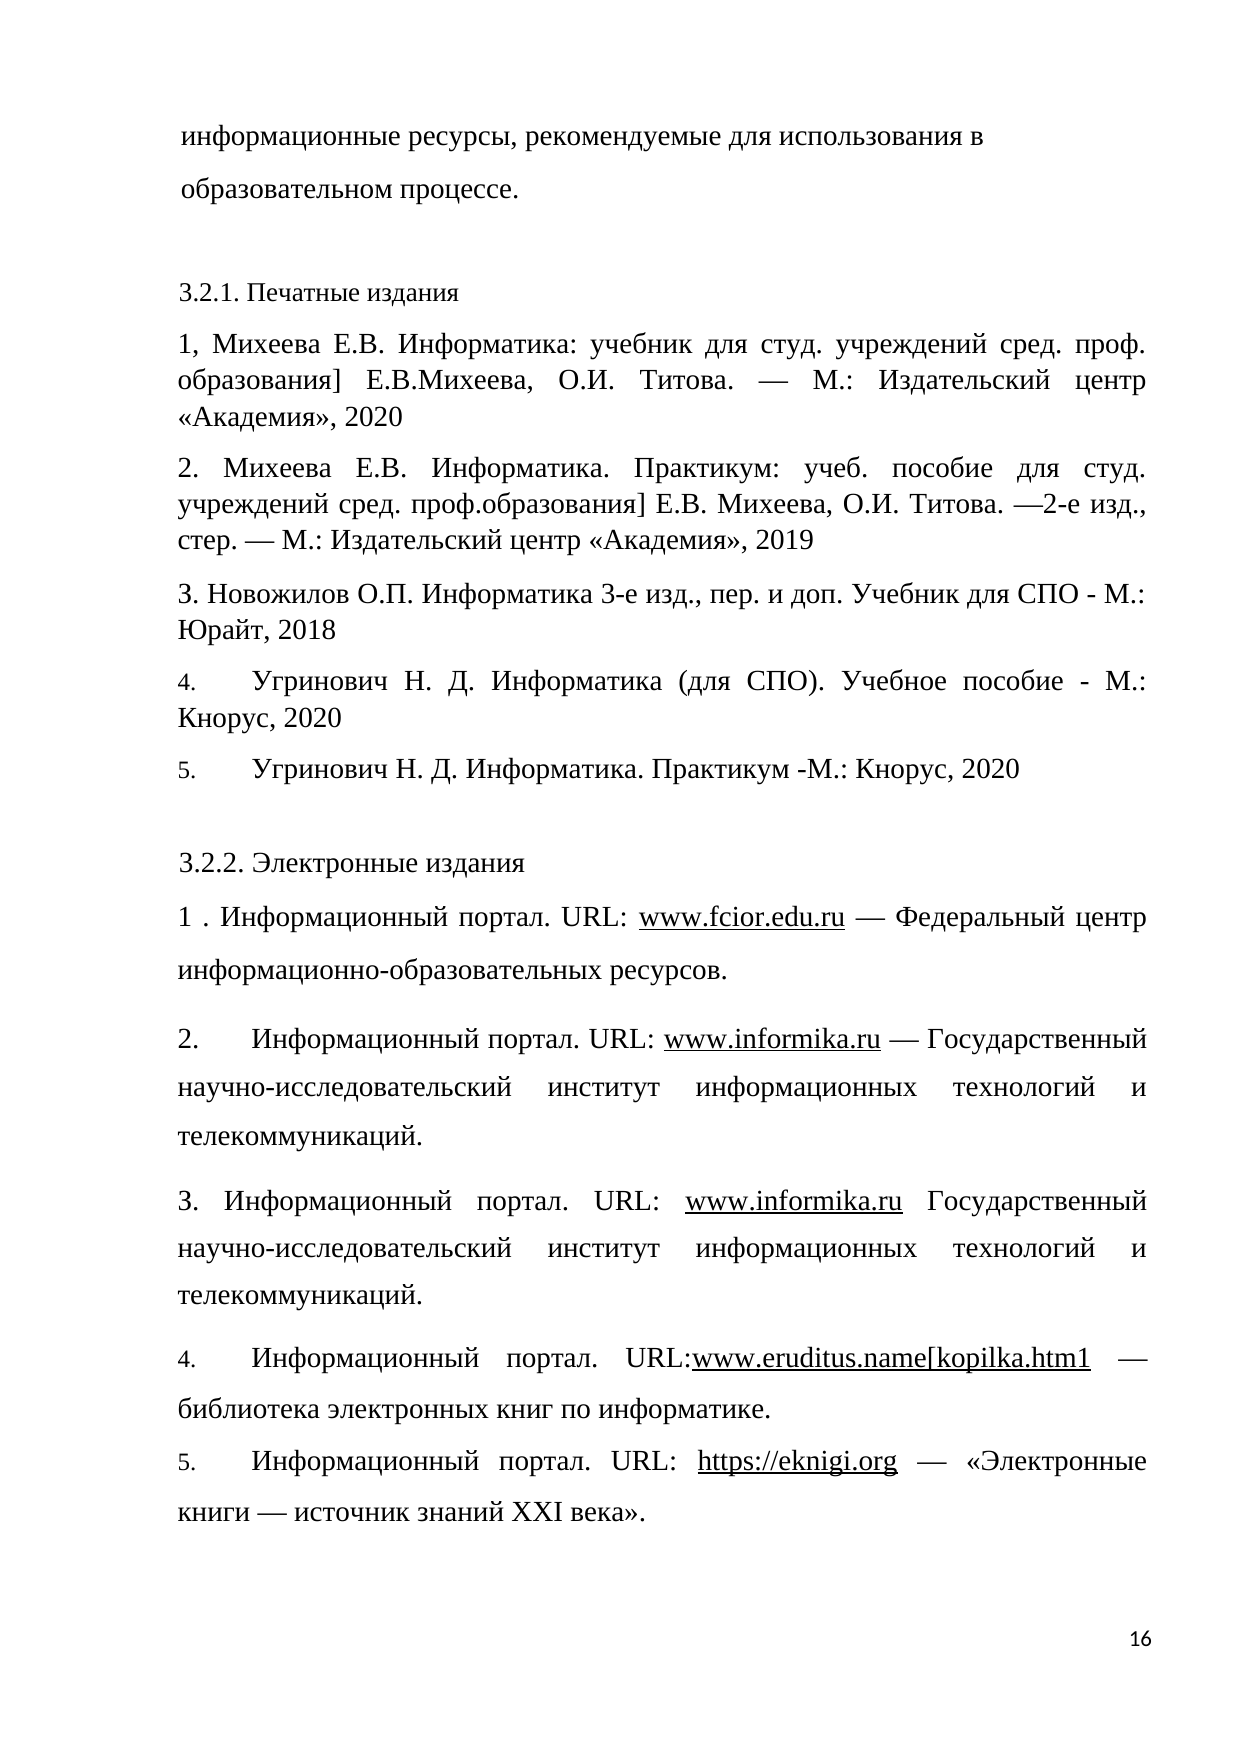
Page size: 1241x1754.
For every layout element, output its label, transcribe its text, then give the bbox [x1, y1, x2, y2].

list Информационный портал. URL: https://eknigi.org — «Электронные книги — источник знаний XXI века». [177, 1443, 1147, 1528]
text 1 . Информационный портал. URL: www.fcior.edu.ru — Федеральный центр информационно-образовательных ресурсов. [177, 899, 1147, 985]
text З. Новожилов О.П. Информатика 3-е изд., пер. и доп. Учебник для СПО - М.: Юрайт, 2018 [177, 576, 1147, 646]
text 1, Михеева Е.В. Информатика: учебник для студ. учреждений сред. проф. образования] Е.В.Михеева, О.И. Титова. — М.: Издательский центр «Академия», 2020 [177, 326, 1147, 432]
list Угринович Н. Д. Информатика. Практикум -М.: Кнорус, 2020 [177, 751, 1147, 785]
text 3.2.2. Электронные издания [179, 845, 1152, 878]
text З. Информационный портал. URL: www.informika.ru Государственный научно-исследовательский институт информационных технологий и телекоммуникаций. [177, 1183, 1147, 1310]
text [181, 118, 1153, 204]
list Информационный портал. URL:www.eruditus.name[kopilka.htm1 — библиотека электронных книг по информатике. [177, 1340, 1147, 1425]
text 2. Информационный портал. URL: www.informika.ru — Государственный научно-исследовательский институт информационных технологий и телекоммуникаций. [177, 1021, 1147, 1151]
text 3.2.1. Печатные издания [179, 276, 1152, 307]
text 2. Михеева Е.В. Информатика. Практикум: учеб. пособие для студ. учреждений сред. проф.образования] Е.В. Михеева, О.И. Титова. —2-е изд., стер. — М.: Издательский центр «Академия», 2019 [177, 450, 1147, 556]
list Угринович Н. Д. Информатика (для СПО). Учебное пособие - М.: Кнорус, 2020 [177, 663, 1147, 734]
